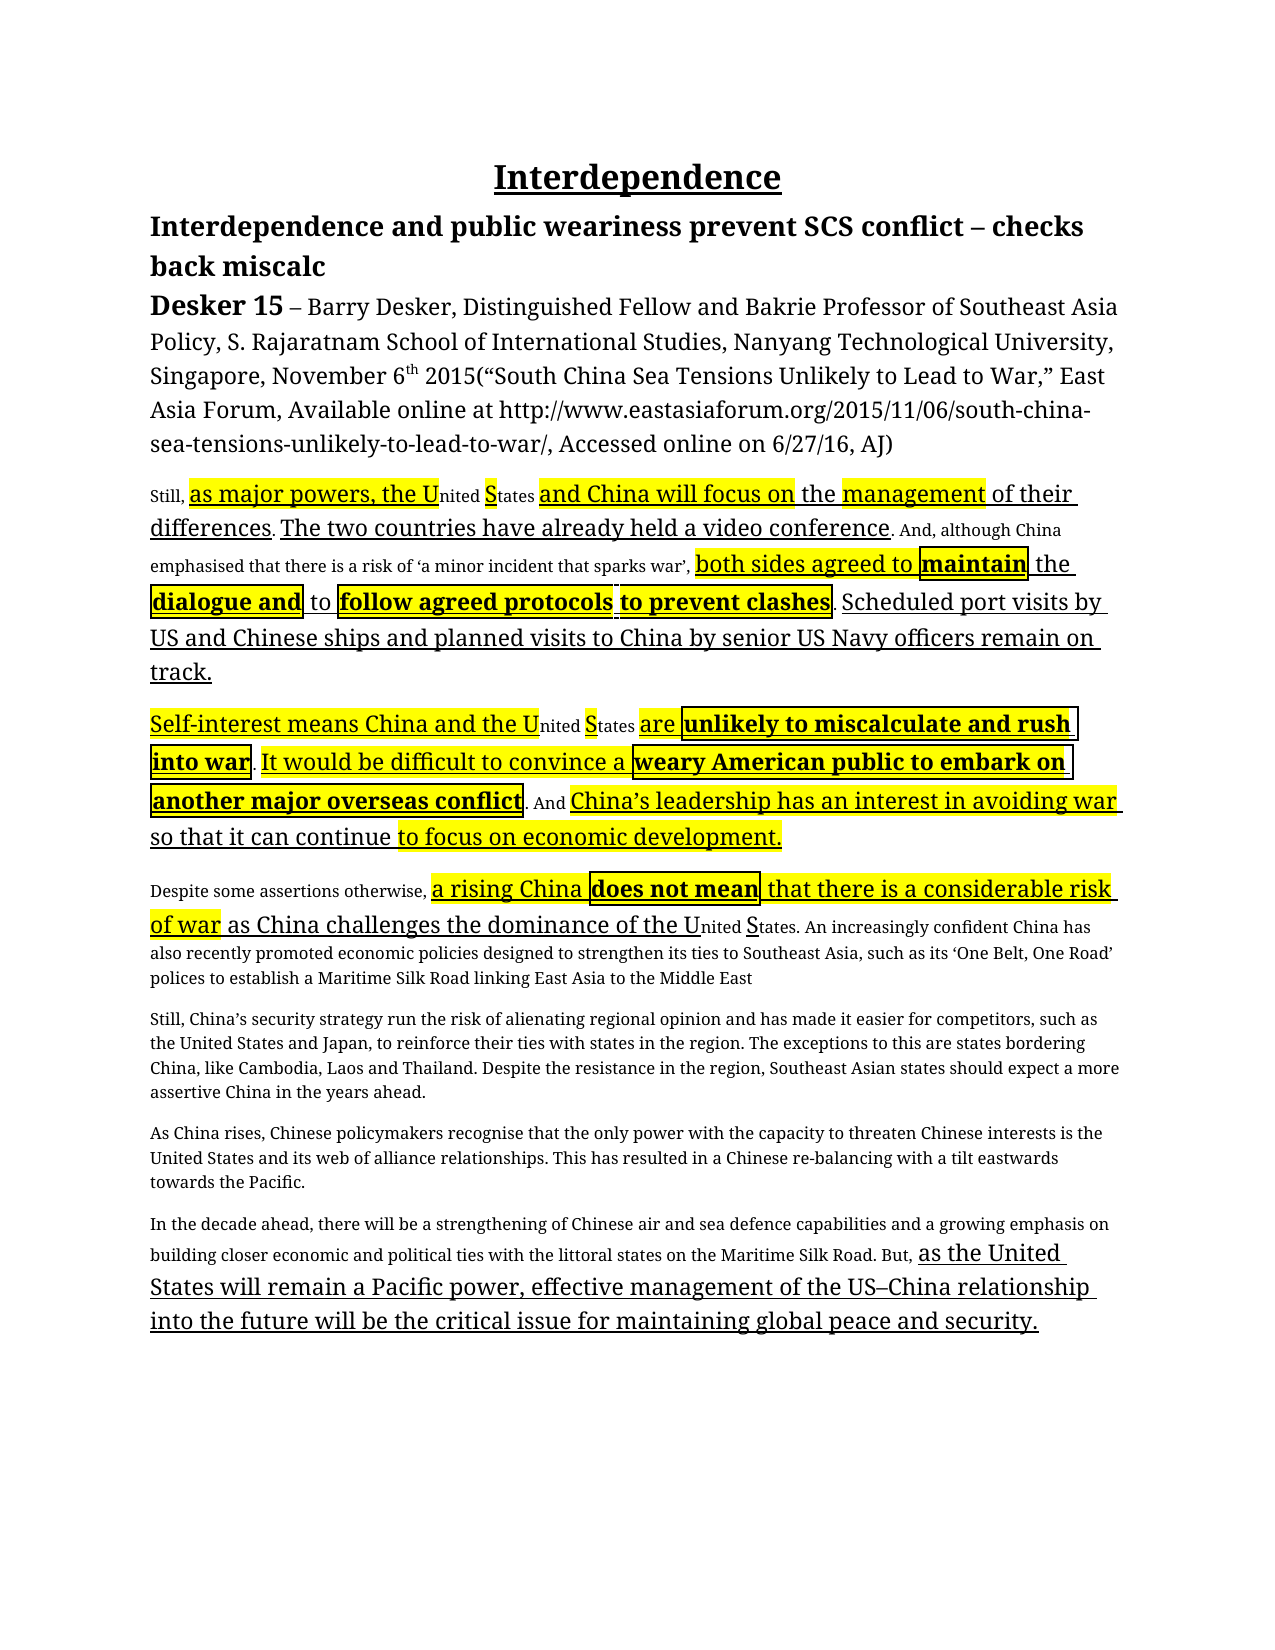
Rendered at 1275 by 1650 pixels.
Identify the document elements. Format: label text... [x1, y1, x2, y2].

text Still, as major powers, the United States and China will focus on the management of their differences. The two countries have already held a video conference. And, although China emphasised that there is a risk of ‘a minor incident that sparks war’, both sides agreed to maintain the dialogue and to follow agreed protocols to prevent clashes. Scheduled port visits by US and Chinese ships and planned visits to China by senior US Navy officers remain on track. [150, 478, 1125, 687]
text In the decade ahead, there will be a strengthening of Chinese air and sea defence capabilities and a growing emphasis on building closer economic and political ties with the littoral states on the Maritime Silk Road. But, as the United States will remain a Pacific power, effective management of the US–China relationship into the future will be the critical issue for maintaining global peace and security. [150, 1212, 1125, 1336]
text Self-interest means China and the United States are unlikely to miscalculate and rush into war. It would be difficult to convince a weary American public to embark on another major overseas conflict. And China’s leadership has an interest in avoiding war so that it can continue to focus on economic development. [150, 706, 1125, 852]
subtitle Interdependence [150, 154, 1125, 199]
text Still, China’s security strategy run the risk of alienating regional opinion and has made it easier for competitors, such as the United States and Japan, to reinforce their ties with states in the region. The exceptions to this are states bordering China, like Cambodia, Laos and Thailand. Despite the resistance in the region, Southeast Asian states should expect a more assertive China in the years ahead. [150, 1007, 1125, 1103]
text As China rises, Chinese policymakers recognise that the only power with the capacity to threaten Chinese interests is the United States and its web of alliance relationships. This has resulted in a Chinese re-balancing with a tilt eastwards towards the Pacific. [150, 1122, 1125, 1194]
subtitle Interdependence and public weariness prevent SCS conflict – checks back miscalc [150, 207, 1125, 284]
text Desker 15 – Barry Desker, Distinguished Fellow and Bakrie Professor of Southeast Asia Policy, S. Rajaratnam School of International Studies, Nanyang Technological University, Singapore, November 6th 2015(“South China Sea Tensions Unlikely to Lead to War,” East Asia Forum, Available online at http://www.eastasiaforum.org/2015/11/06/south-china-sea-tensions-unlikely-to-lead-to-war/, Accessed online on 6/27/16, AJ) [150, 287, 1125, 459]
text Despite some assertions otherwise, a rising China does not mean that there is a considerable risk of war as China challenges the dominance of the United States. An increasingly confident China has also recently promoted economic policies designed to strengthen its ties to Southeast Asia, such as its ‘One Belt, One Road’ polices to establish a Maritime Silk Road linking East Asia to the Middle East [150, 871, 1125, 989]
